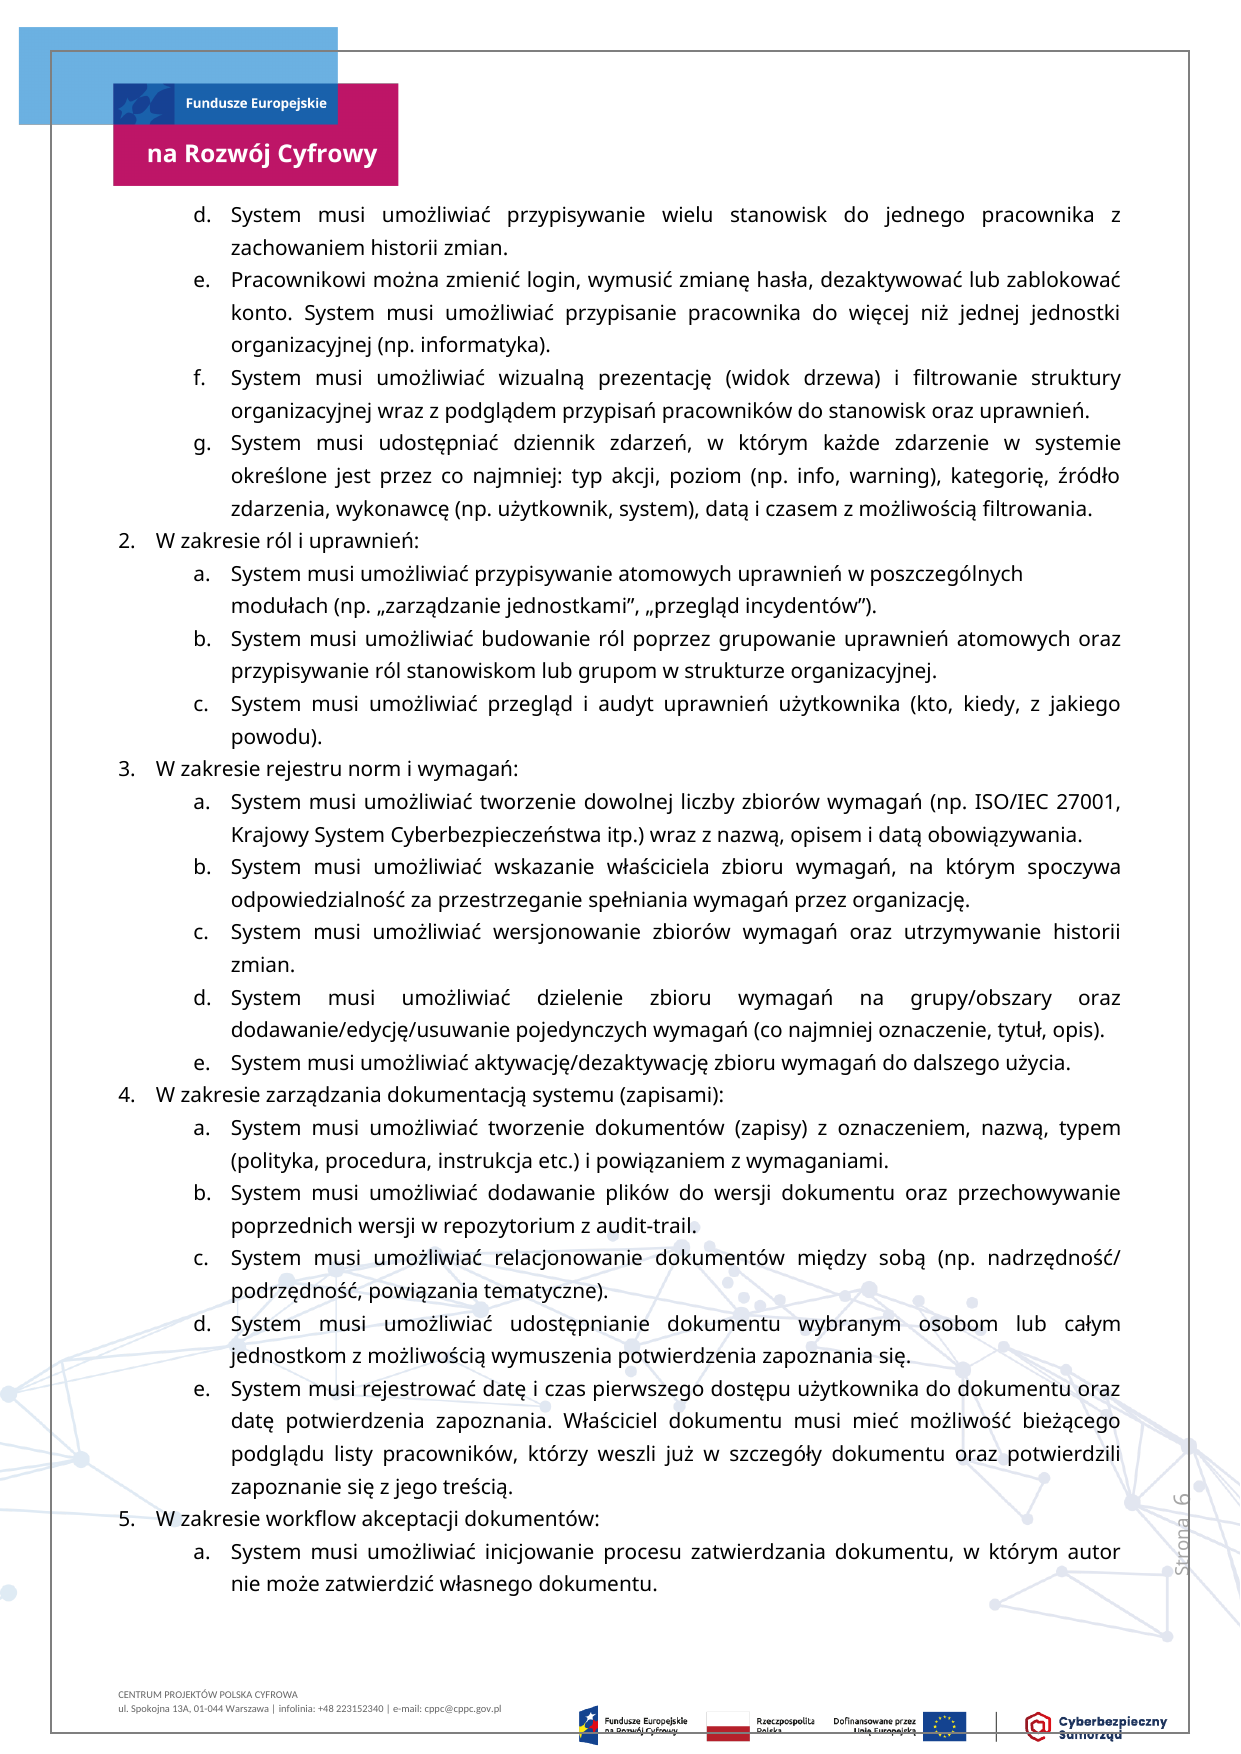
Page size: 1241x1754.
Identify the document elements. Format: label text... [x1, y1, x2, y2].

list System musi umożliwiać dzielenie zbioru wymagań na grupy/obszary oraz dodawanie/edycję/usuwanie pojedynczych wymagań (co najmniej oznaczenie, tytuł, opis). [193, 983, 1122, 1044]
list W zakresie workflow akceptacji dokumentów: [118, 1504, 1122, 1533]
list System musi umożliwiać wersjonowanie zbiorów wymagań oraz utrzymywanie historii zmian. [193, 917, 1122, 978]
picture [0, 1221, 1240, 1754]
list W zakresie ról i uprawnień: [118, 526, 1122, 555]
list System musi umożliwiać przypisywanie wielu stanowisk do jednego pracownika z zachowaniem historii zmian. [193, 200, 1122, 261]
list System musi rejestrować datę i czas pierwszego dostępu użytkownika do dokumentu oraz datę potwierdzenia zapoznania. Właściciel dokumentu musi mieć możliwość bieżącego podglądu listy pracowników, którzy weszli już w szczegóły dokumentu oraz potwierdzili zapoznanie się z jego treścią. [193, 1374, 1122, 1500]
list System musi umożliwiać tworzenie dowolnej liczby zbiorów wymagań (np. ISO/IEC 27001, Krajowy System Cyberbezpieczeństwa itp.) wraz z nazwą, opisem i datą obowiązywania. [193, 787, 1122, 848]
list System musi umożliwiać budowanie ról poprzez grupowanie uprawnień atomowych oraz przypisywanie ról stanowiskom lub grupom w strukturze organizacyjnej. [193, 624, 1122, 685]
list System musi umożliwiać przypisywanie atomowych uprawnień w poszczególnych modułach (np. „zarządzanie jednostkami”, „przegląd incydentów”). [193, 559, 1122, 620]
list System musi umożliwiać inicjowanie procesu zatwierdzania dokumentu, w którym autor nie może zatwierdzić własnego dokumentu. [193, 1537, 1122, 1598]
picture [18, 27, 399, 186]
list W zakresie zarządzania dokumentacją systemu (zapisami): [118, 1081, 1122, 1109]
list System musi umożliwiać przegląd i audyt uprawnień użytkownika (kto, kiedy, z jakiego powodu). [193, 689, 1122, 750]
list System musi umożliwiać wizualną prezentację (widok drzewa) i filtrowanie struktury organizacyjnej wraz z podglądem przypisań pracowników do stanowisk oraz uprawnień. [193, 363, 1122, 424]
picture [52, 52, 399, 186]
picture [52, 1221, 1188, 1732]
list W zakresie rejestru norm i wymagań: [118, 754, 1122, 783]
list System musi umożliwiać aktywację/dezaktywację zbioru wymagań do dalszego użycia. [193, 1048, 1122, 1076]
list Pracownikowi można zmienić login, wymusić zmianę hasła, dezaktywować lub zablokować konto. System musi umożliwiać przypisanie pracownika do więcej niż jednej jednostki organizacyjnej (np. informatyka). [193, 265, 1122, 359]
list System musi umożliwiać tworzenie dokumentów (zapisy) z oznaczeniem, nazwą, typem (polityka, procedura, instrukcja etc.) i powiązaniem z wymaganiami. [193, 1113, 1122, 1174]
list System musi umożliwiać wskazanie właściciela zbioru wymagań, na którym spoczywa odpowiedzialność za przestrzeganie spełniania wymagań przez organizację. [193, 852, 1122, 913]
list System musi umożliwiać relacjonowanie dokumentów między sobą (np. nadrzędność/ podrzędność, powiązania tematyczne). [193, 1243, 1122, 1304]
list System musi udostępniać dziennik zdarzeń, w którym każde zdarzenie w systemie określone jest przez co najmniej: typ akcji, poziom (np. info, warning), kategorię, źródło zdarzenia, wykonawcę (np. użytkownik, system), datą i czasem z możliwością filtrowania. [193, 428, 1122, 522]
picture [1179, 1542, 1187, 1548]
picture [1179, 1532, 1188, 1537]
list System musi umożliwiać dodawanie plików do wersji dokumentu oraz przechowywanie poprzednich wersji w repozytorium z audit-trail. [193, 1178, 1122, 1239]
list System musi umożliwiać udostępnianie dokumentu wybranym osobom lub całym jednostkom z możliwością wymuszenia potwierdzenia zapoznania się. [193, 1309, 1122, 1370]
